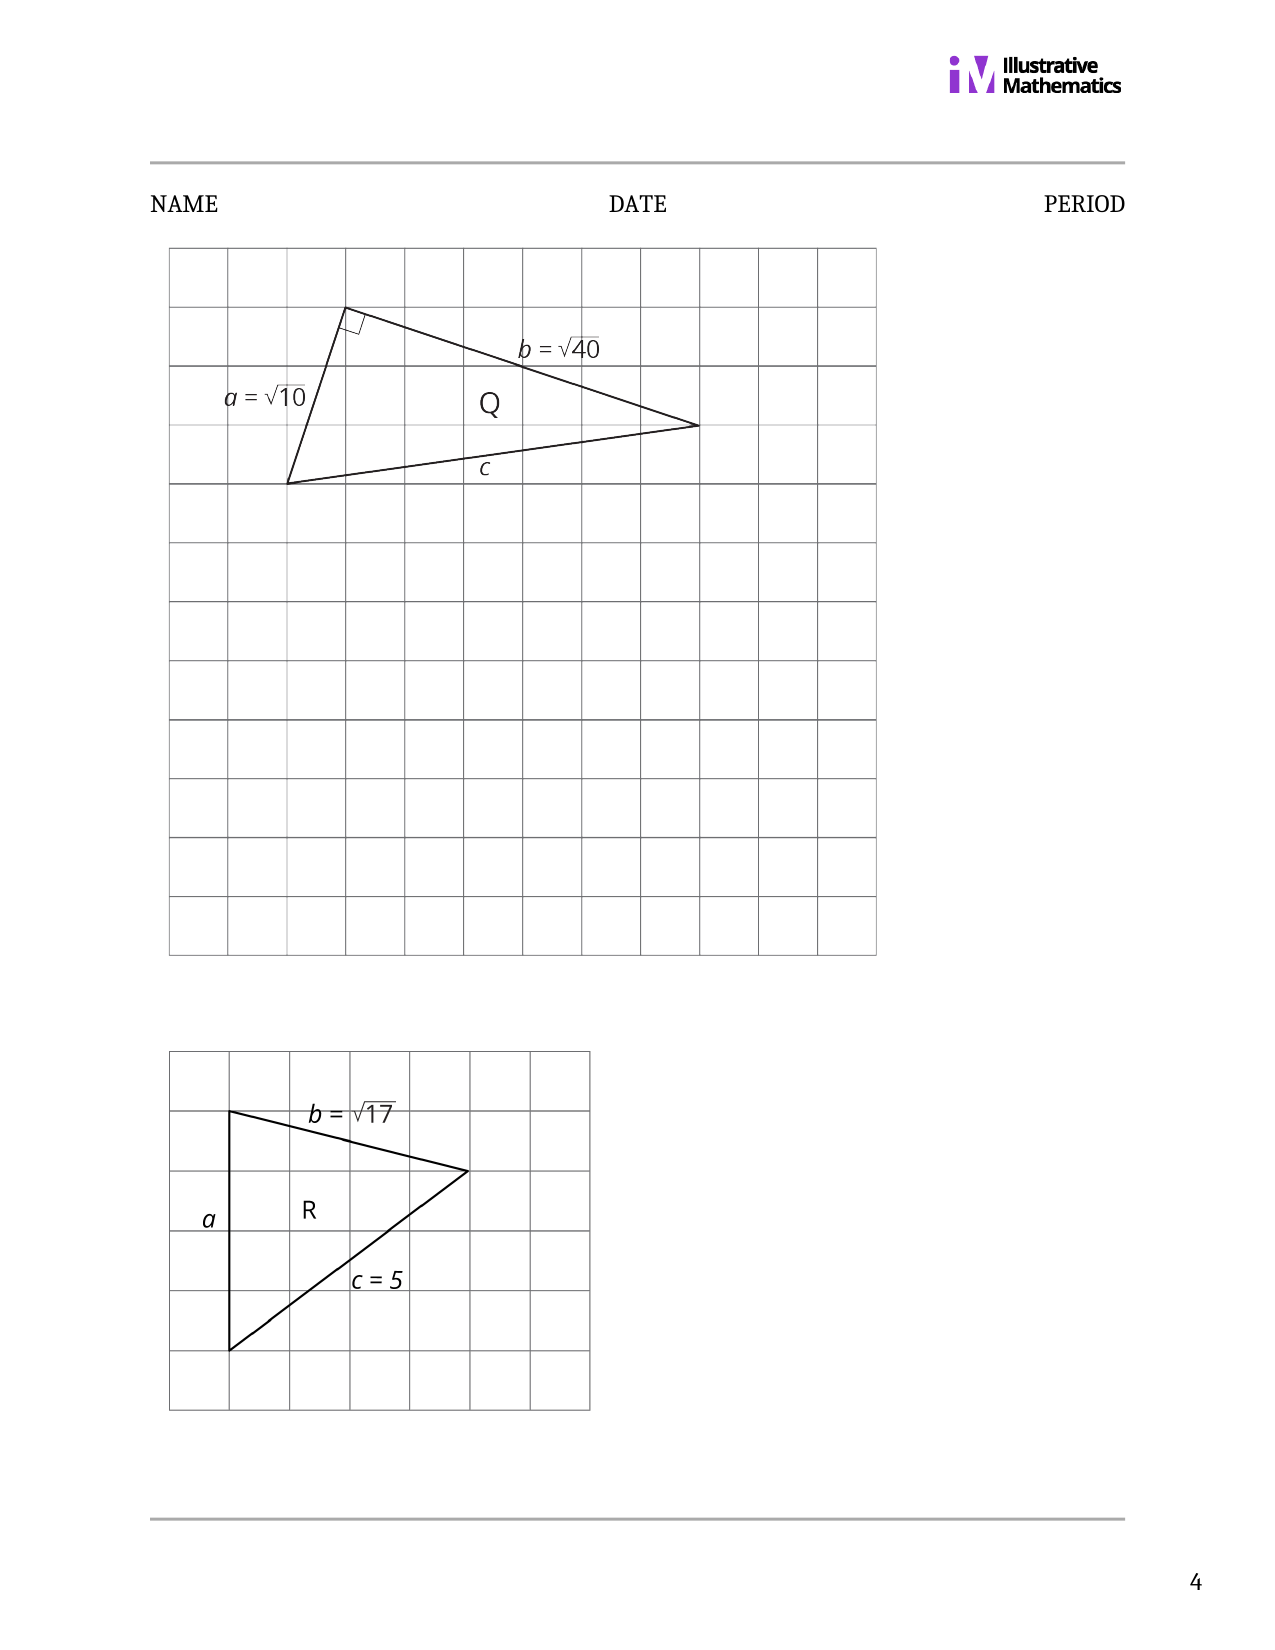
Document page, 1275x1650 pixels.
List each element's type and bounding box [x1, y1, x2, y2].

picture [949, 55, 1121, 93]
picture [168, 247, 877, 956]
picture [168, 1050, 591, 1411]
